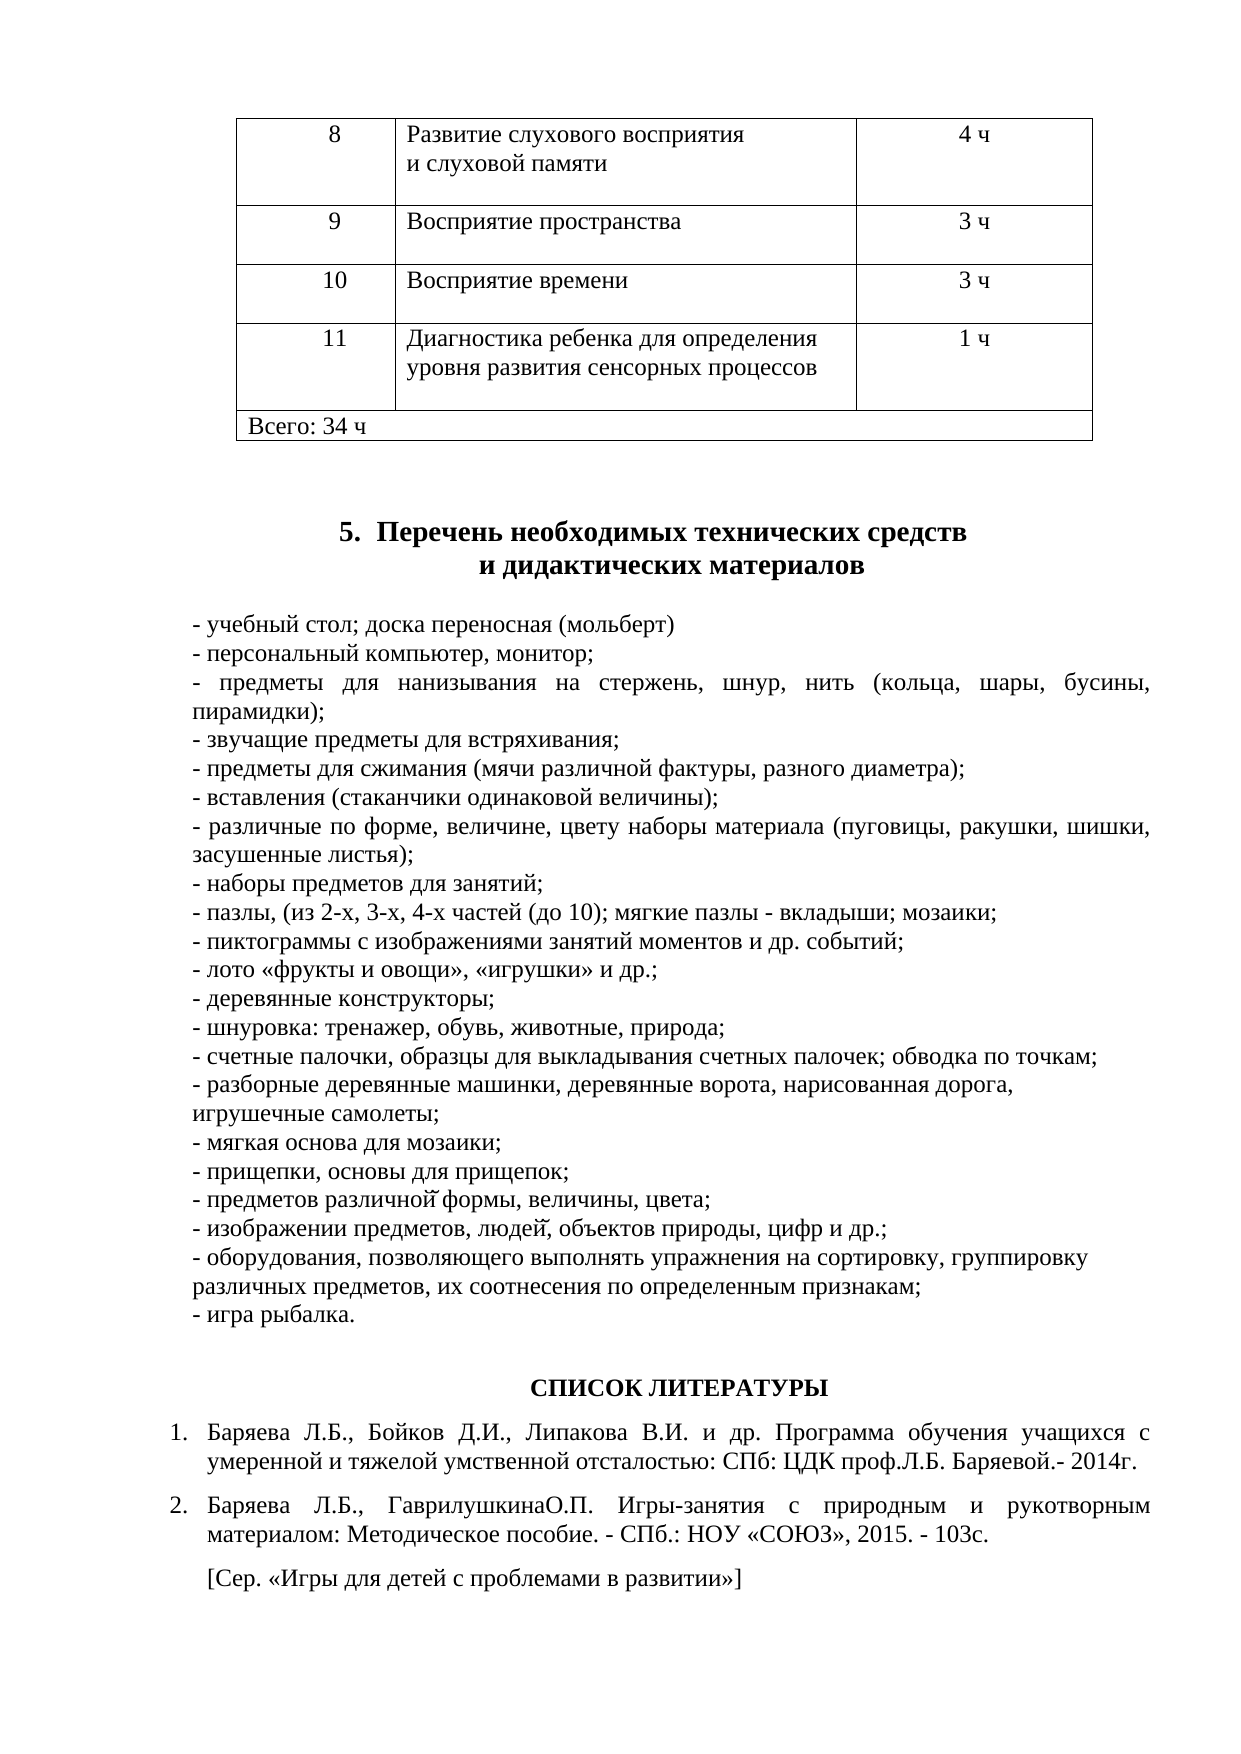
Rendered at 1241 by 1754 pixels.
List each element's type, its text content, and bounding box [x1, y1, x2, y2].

text - пазлы, (из 2-х, 3-х, 4-х частей (до 10); мягкие пазлы - вкладыши; мозаики; [192, 897, 1152, 926]
table_cell 8 [237, 119, 395, 205]
text - персональный компьютер, монитор; [192, 638, 1152, 667]
table_cell 3 ч [857, 265, 1092, 322]
table_cell Всего: 34 ч [237, 411, 1092, 439]
table_cell 4 ч [857, 119, 1092, 205]
text - разборные деревянные машинки, деревянные ворота, нарисованная дорога, игрушечные самолеты; [192, 1069, 1152, 1127]
table_cell 11 [237, 324, 395, 410]
text - звучащие предметы для встряхивания; [192, 724, 1152, 753]
text СПИСОК ЛИТЕРАТУРЫ [207, 1373, 1152, 1401]
text и дидактических материалов [192, 547, 1152, 581]
text - игра рыбалка. [192, 1299, 1152, 1328]
text - деревянные конструкторы; [192, 983, 1152, 1012]
text - лото «фрукты и овощи», «игрушки» и др.; [192, 954, 1152, 983]
text - мягкая основа для мозаики; [192, 1127, 1152, 1156]
table_cell Восприятие пространства [396, 206, 856, 264]
table_cell Восприятие времени [396, 265, 856, 322]
list Баряева Л.Б., Бойков Д.И., Липакова В.И. и др. Программа обучения учащихся с умеренной и тяжелой умственной отсталостью: СПб: ЦДК проф.Л.Б. Баряевой.- 2014г. [169, 1417, 1152, 1474]
text - оборудования, позволяющего выполнять упражнения на сортировку, группировку различных предметов, их соотнесения по определенным признакам; [192, 1242, 1152, 1299]
text - наборы предметов для занятий; [192, 868, 1152, 897]
table_cell 9 [237, 206, 395, 264]
table_cell 10 [237, 265, 395, 322]
text - предметов различной̆ формы, величины, цвета; [192, 1184, 1152, 1213]
text - различные по форме, величине, цвету наборы материала (пуговицы, ракушки, шишки, засушенные листья); [192, 811, 1152, 868]
list Баряева Л.Б., ГаврилушкинаО.П. Игры-занятия с природным и рукотворным материалом: Методическое пособие. - СПб.: НОУ «СОЮЗ», 2015. - 103с. [169, 1490, 1152, 1548]
text - вставления (стаканчики одинаковой величины); [192, 782, 1152, 811]
table_cell 1 ч [857, 324, 1092, 410]
text - шнуровка: тренажер, обувь, животные, природа; [192, 1012, 1152, 1041]
table_cell Развитие слухового восприятия и слуховой памяти [396, 119, 856, 205]
text - учебный стол; доска переносная (мольберт) [192, 609, 1152, 638]
text - счетные палочки, образцы для выкладывания счетных палочек; обводка по точкам; [192, 1041, 1152, 1069]
table_cell Диагностика ребенка для определения уровня развития сенсорных процессов [396, 324, 856, 410]
text - прищепки, основы для прищепок; [192, 1156, 1152, 1184]
text - предметы для нанизывания на стержень, шнур, нить (кольца, шары, бусины, пирамидки); [192, 667, 1152, 724]
text - пиктограммы с изображениями занятий моментов и др. событий; [192, 926, 1152, 954]
text [Сер. «Игры для детей с проблемами в развитии»] [207, 1563, 1152, 1592]
text - предметы для сжимания (мячи различной фактуры, разного диаметра); [192, 753, 1152, 782]
text - изображении предметов, людей̆, объектов природы, цифр и др.; [192, 1213, 1152, 1242]
table_cell 3 ч [857, 206, 1092, 264]
list Перечень необходимых технических средств [154, 514, 1152, 547]
